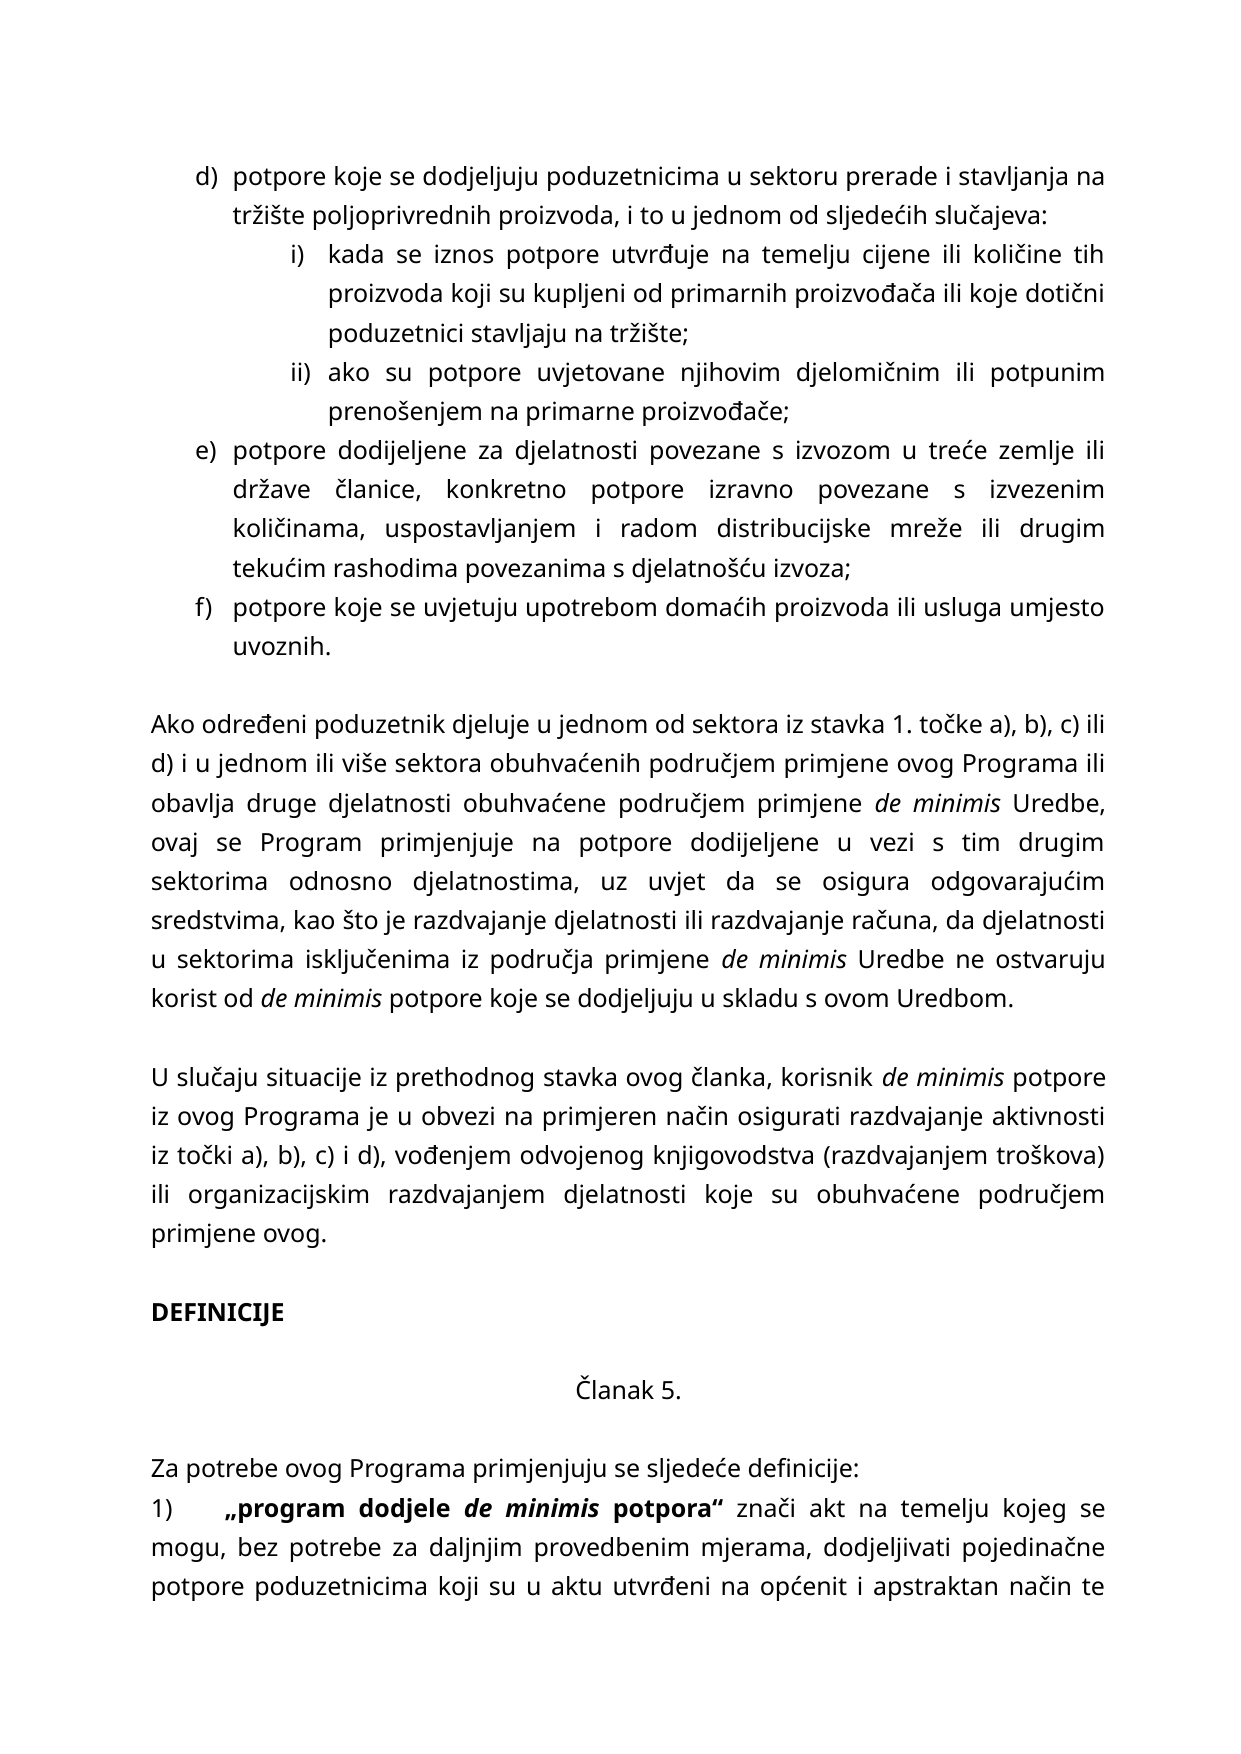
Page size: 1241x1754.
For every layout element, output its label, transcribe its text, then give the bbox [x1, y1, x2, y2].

list kada se iznos potpore utvrđuje na temelju cijene ili količine tih proizvoda koji su kupljeni od primarnih proizvođača ili koje dotični poduzetnici stavljaju na tržište; [290, 237, 1106, 349]
text U slučaju situacije iz prethodnog stavka ovog članka, korisnik de minimis potpore iz ovog Programa je u obvezi na primjeren način osigurati razdvajanje aktivnosti iz točki a), b), c) i d), vođenjem odvojenog knjigovodstva (razdvajanjem troškova) ili organizacijskim razdvajanjem djelatnosti koje su obuhvaćene područjem primjene ovog. [151, 1059, 1106, 1250]
list potpore dodijeljene za djelatnosti povezane s izvozom u treće zemlje ili države članice, konkretno potpore izravno povezane s izvezenim količinama, uspostavljanjem i radom distribucijske mreže ili drugim tekućim rashodima povezanima s djelatnošću izvoza; [195, 433, 1106, 584]
text DEFINICIJE [151, 1294, 1106, 1328]
text Ako određeni poduzetnik djeluje u jednom od sektora iz stavka 1. točke a), b), c) ili d) i u jednom ili više sektora obuhvaćenih područjem primjene ovog Programa ili obavlja druge djelatnosti obuhvaćene područjem primjene de minimis Uredbe, ovaj se Program primjenjuje na potpore dodijeljene u vezi s tim drugim sektorima odnosno djelatnostima, uz uvjet da se osigura odgovarajućim sredstvima, kao što je razdvajanje djelatnosti ili razdvajanje računa, da djelatnosti u sektorima isključenima iz područja primjene de minimis Uredbe ne ostvaruju korist od de minimis potpore koje se dodjeljuju u skladu s ovom Uredbom. [151, 707, 1106, 1015]
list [151, 1490, 1106, 1603]
list potpore koje se uvjetuju upotrebom domaćih proizvoda ili usluga umjesto uvoznih. [195, 589, 1106, 663]
text Članak 5. [151, 1373, 1106, 1407]
list ako su potpore uvjetovane njihovim djelomičnim ili potpunim prenošenjem na primarne proizvođače; [290, 354, 1106, 428]
list potpore koje se dodjeljuju poduzetnicima u sektoru prerade i stavljanja na tržište poljoprivrednih proizvoda, i to u jednom od sljedećih slučajeva: [195, 158, 1106, 232]
text Za potrebe ovog Programa primjenjuju se sljedeće definicije: [151, 1451, 1106, 1485]
